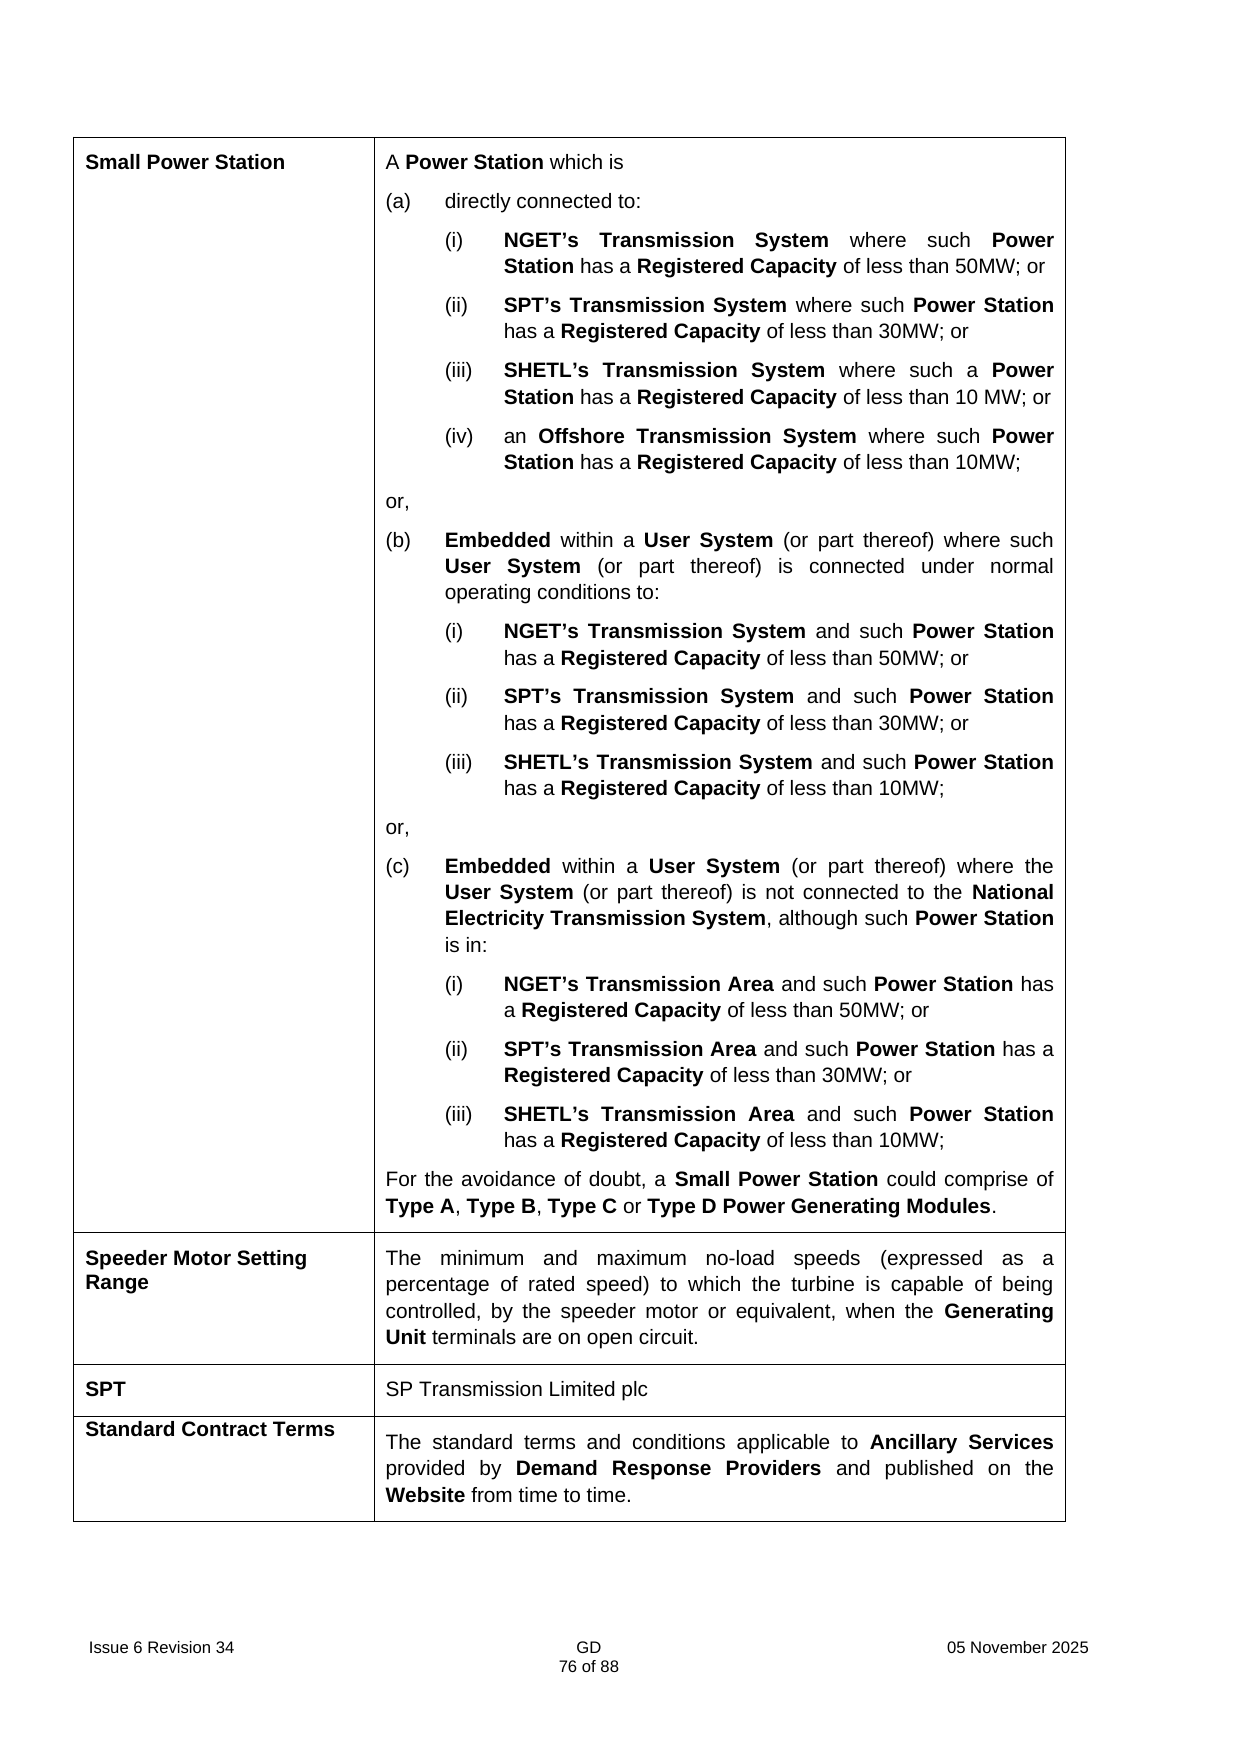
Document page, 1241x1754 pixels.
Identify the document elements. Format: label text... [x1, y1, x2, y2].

table_cell The minimum and maximum no-load speeds (expressed as a percentage of rated speed) to which the turbine is capable of being controlled, by the speeder motor or equivalent, when the Generating Unit terminals are on open circuit. [375, 1233, 1065, 1364]
table_cell Speeder Motor Setting Range [74, 1233, 374, 1364]
table_cell Small Power Station [74, 138, 374, 1232]
table_cell A Power Station which is (a) directly connected to: (i) NGET’s Transmission System where such Power Station has a Registered Capacity of less than 50MW; or (ii) SPT’s Transmission System where such Power Station has a Registered Capacity of less than 30MW; or (iii) SHETL’s Transmission System where such a Power Station has a Registered Capacity of less than 10 MW; or (iv) an Offshore Transmission System where such Power Station has a Registered Capacity of less than 10MW; or, (b) Embedded within a User System (or part thereof) where such User System (or part thereof) is connected under normal operating conditions to: (i) NGET’s Transmission System and such Power Station has a Registered Capacity of less than 50MW; or (ii) SPT’s Transmission System and such Power Station has a Registered Capacity of less than 30MW; or (iii) SHETL’s Transmission System and such Power Station has a Registered Capacity of less than 10MW; or, (c) Embedded within a User System (or part thereof) where the User System (or part thereof) is not connected to the National Electricity Transmission System, although such Power Station is in: (i) NGET’s Transmission Area and such Power Station has a Registered Capacity of less than 50MW; or (ii) SPT’s Transmission Area and such Power Station has a Registered Capacity of less than 30MW; or (iii) SHETL’s Transmission Area and such Power Station has a Registered Capacity of less than 10MW; For the avoidance of doubt, a Small Power Station could comprise of Type A, Type B, Type C or Type D Power Generating Modules. [375, 138, 1065, 1232]
table_cell The standard terms and conditions applicable to Ancillary Services provided by Demand Response Providers and published on the Website from time to time. [375, 1417, 1065, 1521]
table_cell SPT [74, 1365, 374, 1416]
table_cell Standard Contract Terms [74, 1417, 374, 1521]
table_cell SP Transmission Limited plc [375, 1365, 1065, 1416]
